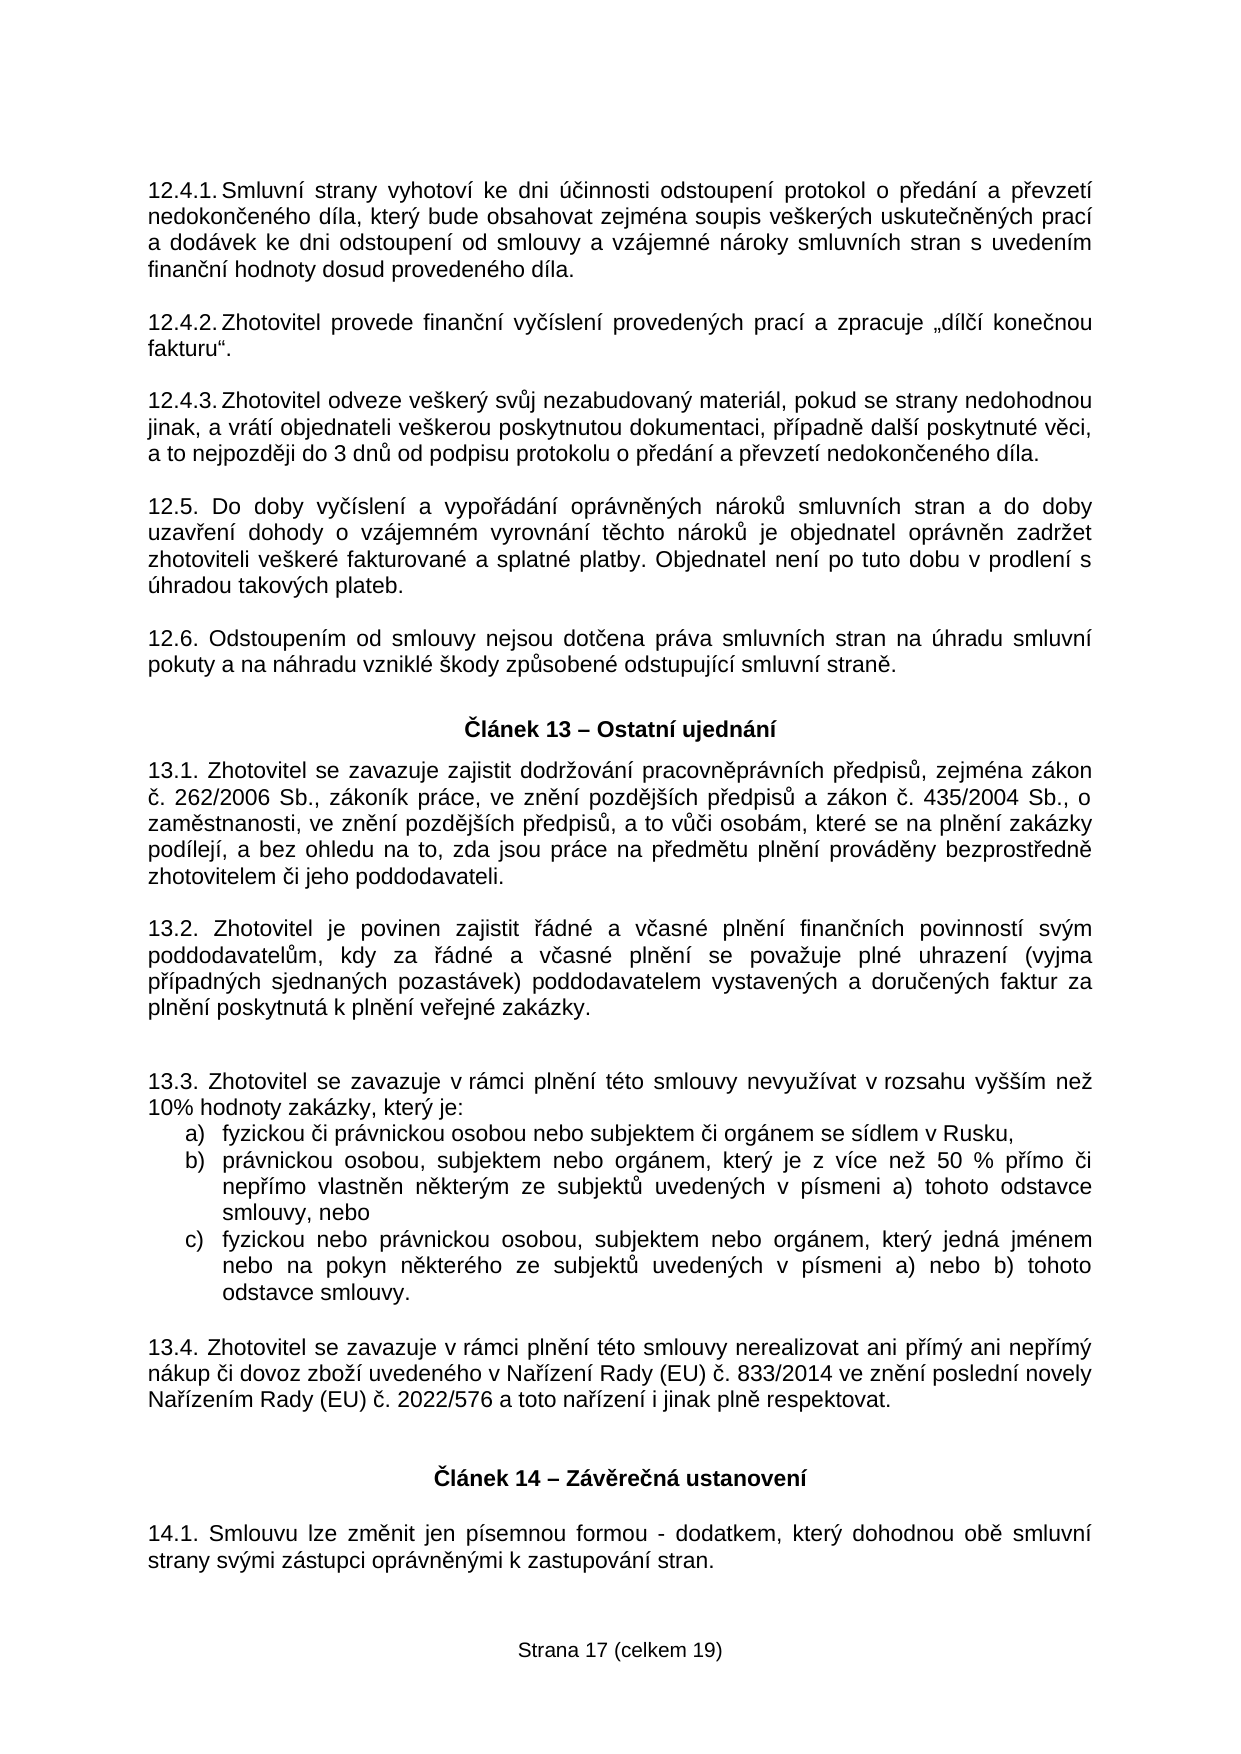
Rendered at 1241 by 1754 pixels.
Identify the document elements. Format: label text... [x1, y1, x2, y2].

text 14.1. Smlouvu lze změnit jen písemnou formou - dodatkem, který dohodnou obě smluvní strany svými zástupci oprávněnými k zastupování stran. [148, 1520, 1093, 1573]
text 12.5. Do doby vyčíslení a vypořádání oprávněných nároků smluvních stran a do doby uzavření dohody o vzájemném vyrovnání těchto nároků je objednatel oprávněn zadržet zhotoviteli veškeré fakturované a splatné platby. Objednatel není po tuto dobu v prodlení s úhradou takových plateb. [148, 493, 1093, 598]
list fyzickou či právnickou osobou nebo subjektem či orgánem se sídlem v Rusku, [185, 1120, 1093, 1147]
text 12.4.2. Zhotovitel provede finanční vyčíslení provedených prací a zpracuje „dílčí konečnou fakturu“. [148, 308, 1093, 361]
text 12.4.1. Smluvní strany vyhotoví ke dni účinnosti odstoupení protokol o předání a převzetí nedokončeného díla, který bude obsahovat zejména soupis veškerých uskutečněných prací a dodávek ke dni odstoupení od smlouvy a vzájemné nároky smluvních stran s uvedením finanční hodnoty dosud provedeného díla. [148, 177, 1093, 282]
text Článek 14 – Závěrečná ustanovení [148, 1465, 1093, 1492]
text 12.4.3. Zhotovitel odveze veškerý svůj nezabudovaný materiál, pokud se strany nedohodnou jinak, a vrátí objednateli veškerou poskytnutou dokumentaci, případně další poskytnuté věci, a to nejpozději do 3 dnů od podpisu protokolu o předání a převzetí nedokončeného díla. [148, 387, 1093, 467]
text 13.2. Zhotovitel je povinen zajistit řádné a včasné plnění finančních povinností svým poddodavatelům, kdy za řádné a včasné plnění se považuje plné uhrazení (vyjma případných sjednaných pozastávek) poddodavatelem vystavených a doručených faktur za plnění poskytnutá k plnění veřejné zakázky. [148, 915, 1093, 1021]
text 13.4. Zhotovitel se zavazuje v rámci plnění této smlouvy nerealizovat ani přímý ani nepřímý nákup či dovoz zboží uvedeného v Nařízení Rady (EU) č. 833/2014 ve znění poslední novely Nařízením Rady (EU) č. 2022/576 a toto nařízení i jinak plně respektovat. [148, 1333, 1093, 1413]
list právnickou osobou, subjektem nebo orgánem, který je z více než 50 % přímo či nepřímo vlastněn některým ze subjektů uvedených v písmeni a) tohoto odstavce smlouvy, nebo [185, 1147, 1093, 1226]
text 13.3. Zhotovitel se zavazuje v rámci plnění této smlouvy nevyužívat v rozsahu vyšším než 10% hodnoty zakázky, který je: [148, 1068, 1093, 1120]
text 12.6. Odstoupením od smlouvy nejsou dotčena práva smluvních stran na úhradu smluvní pokuty a na náhradu vzniklé škody způsobené odstupující smluvní straně. [148, 625, 1093, 677]
text 13.1. Zhotovitel se zavazuje zajistit dodržování pracovněprávních předpisů, zejména zákon č. 262/2006 Sb., zákoník práce, ve znění pozdějších předpisů a zákon č. 435/2004 Sb., o zaměstnanosti, ve znění pozdějších předpisů, a to vůči osobám, které se na plnění zakázky podílejí, a bez ohledu na to, zda jsou práce na předmětu plnění prováděny bezprostředně zhotovitelem či jeho poddodavateli. [148, 757, 1093, 889]
list fyzickou nebo právnickou osobou, subjektem nebo orgánem, který jedná jménem nebo na pokyn některého ze subjektů uvedených v písmeni a) nebo b) tohoto odstavce smlouvy. [185, 1226, 1093, 1305]
text Článek 13 – Ostatní ujednání [148, 716, 1093, 743]
